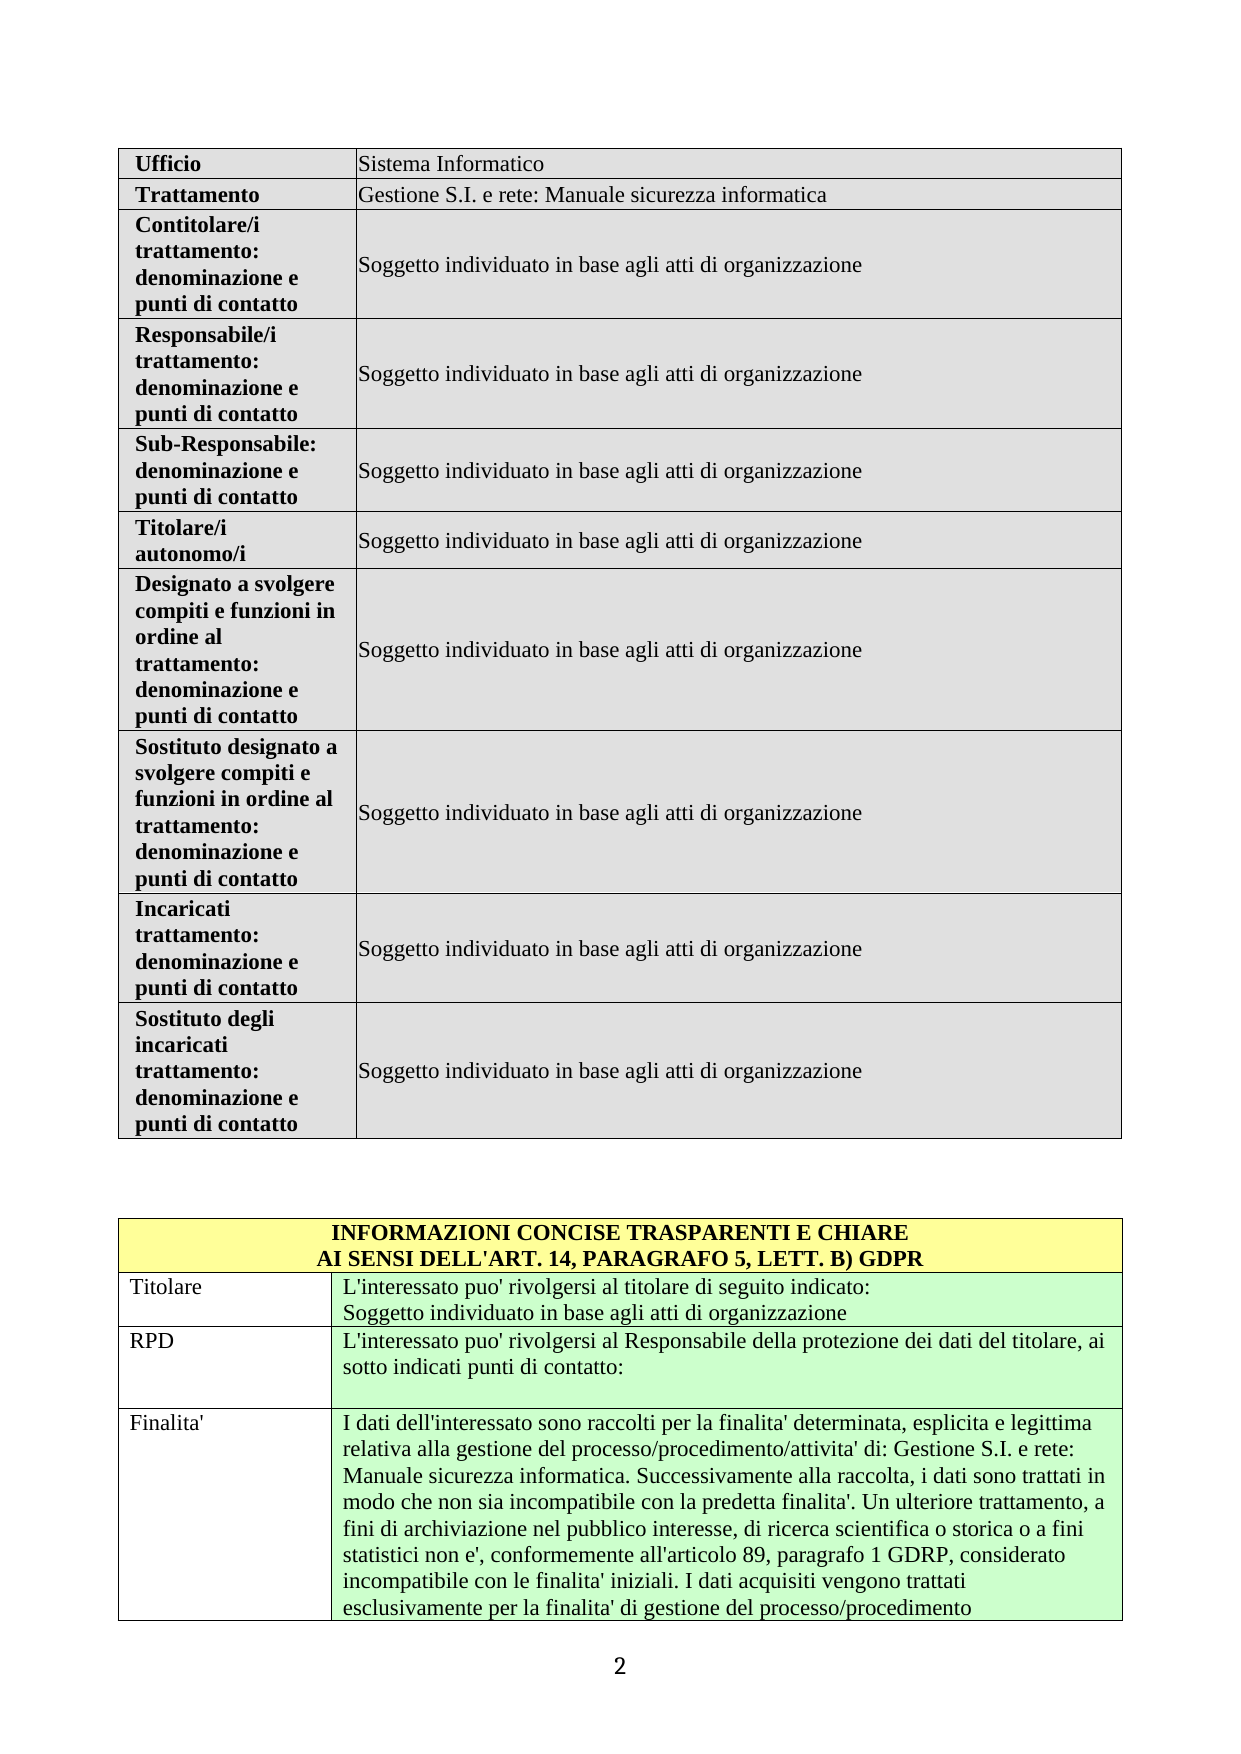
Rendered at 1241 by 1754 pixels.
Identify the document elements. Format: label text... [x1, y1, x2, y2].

table_cell L'interessato puo' rivolgersi al titolare di seguito indicato: Soggetto individuato in base agli atti di organizzazione [332, 1273, 1122, 1326]
table_cell RPD [119, 1327, 331, 1408]
table_cell L'interessato puo' rivolgersi al Responsabile della protezione dei dati del titolare, ai sotto indicati punti di contatto: [332, 1327, 1122, 1408]
table_cell Trattamento [119, 179, 356, 209]
table_cell Responsabile/i trattamento: denominazione e punti di contatto [119, 319, 356, 428]
table_cell Sistema Informatico [357, 149, 1121, 178]
table_cell Soggetto individuato in base agli atti di organizzazione [357, 894, 1121, 1002]
table_cell Designato a svolgere compiti e funzioni in ordine al trattamento: denominazione e punti di contatto [119, 569, 356, 730]
table_cell Finalita' [119, 1409, 331, 1620]
table_cell Soggetto individuato in base agli atti di organizzazione [357, 512, 1121, 568]
table_cell Soggetto individuato in base agli atti di organizzazione [357, 210, 1121, 318]
table_cell Soggetto individuato in base agli atti di organizzazione [357, 429, 1121, 511]
table_cell Ufficio [119, 149, 356, 178]
table_cell Titolare/i autonomo/i [119, 512, 356, 568]
table_cell Soggetto individuato in base agli atti di organizzazione [357, 1003, 1121, 1138]
table_cell Sostituto designato a svolgere compiti e funzioni in ordine al trattamento: denominazione e punti di contatto [119, 731, 356, 892]
table_cell Gestione S.I. e rete: Manuale sicurezza informatica [357, 179, 1121, 209]
table_cell Sub-Responsabile: denominazione e punti di contatto [119, 429, 356, 511]
table_cell Soggetto individuato in base agli atti di organizzazione [357, 319, 1121, 428]
table_header INFORMAZIONI CONCISE TRASPARENTI E CHIARE AI SENSI DELL'ART. 14, PARAGRAFO 5, LETT. B) GDPR [119, 1219, 1122, 1272]
table_cell Sostituto degli incaricati trattamento: denominazione e punti di contatto [119, 1003, 356, 1138]
table_cell Contitolare/i trattamento: denominazione e punti di contatto [119, 210, 356, 318]
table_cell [332, 1409, 1122, 1620]
table_cell Incaricati trattamento: denominazione e punti di contatto [119, 894, 356, 1002]
table_cell Soggetto individuato in base agli atti di organizzazione [357, 731, 1121, 892]
table_cell Soggetto individuato in base agli atti di organizzazione [357, 569, 1121, 730]
table_cell Titolare [119, 1273, 331, 1326]
